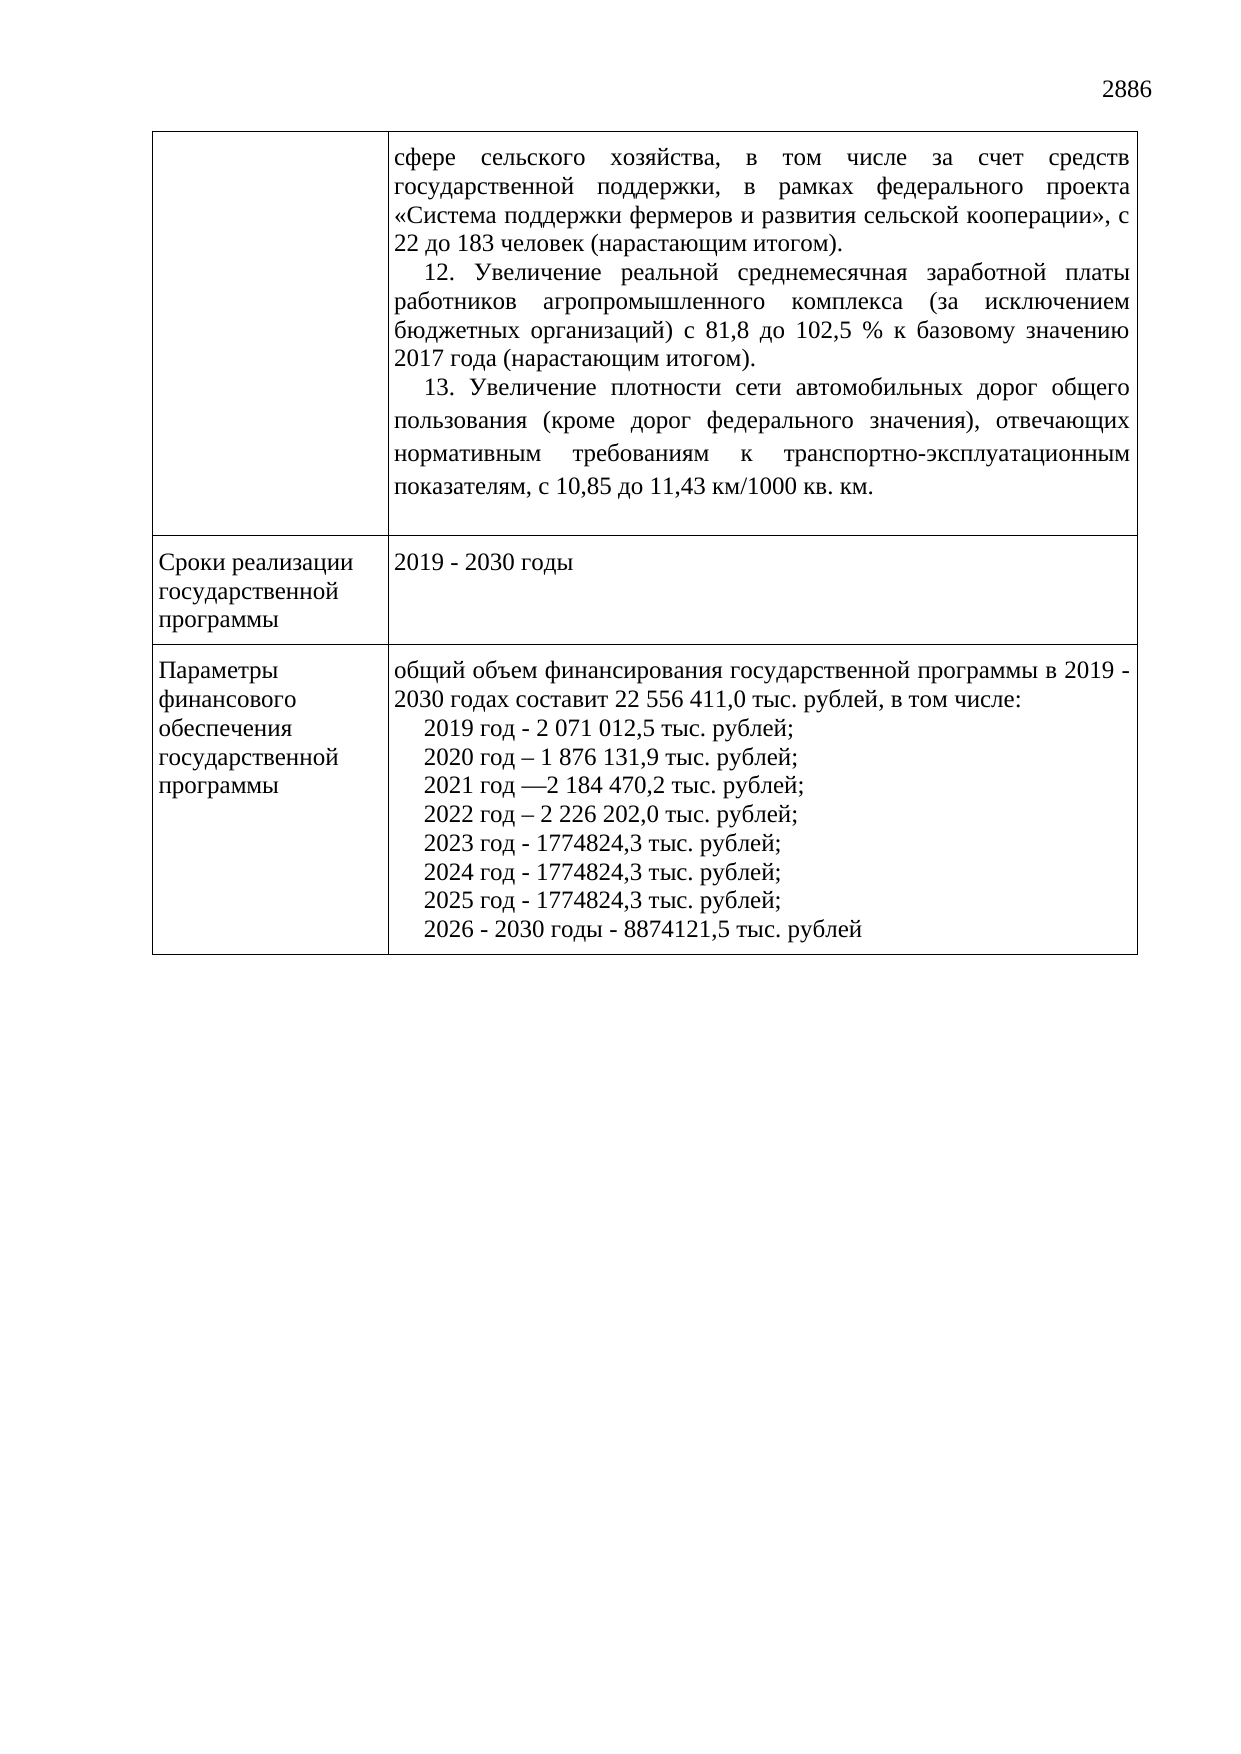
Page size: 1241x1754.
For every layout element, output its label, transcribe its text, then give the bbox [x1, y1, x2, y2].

table_cell Параметры финансового обеспечения государственной программы [153, 645, 388, 954]
table_cell общий объем финансирования государственной программы в 2019 - 2030 годах составит 22 556 411,0 тыс. рублей, в том числе: 2019 год - 2 071 012,5 тыс. рублей; 2020 год – 1 876 131,9 тыс. рублей; 2021 год —2 184 470,2 тыс. рублей; 2022 год – 2 226 202,0 тыс. рублей; 2023 год - 1774824,3 тыс. рублей; 2024 год - 1774824,3 тыс. рублей; 2025 год - 1774824,3 тыс. рублей; 2026 - 2030 годы - 8874121,5 тыс. рублей [389, 645, 1137, 954]
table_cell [389, 132, 1137, 535]
table_cell Сроки реализации государственной программы [153, 536, 388, 644]
table_cell 2019 - 2030 годы [389, 536, 1137, 644]
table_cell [153, 132, 388, 535]
